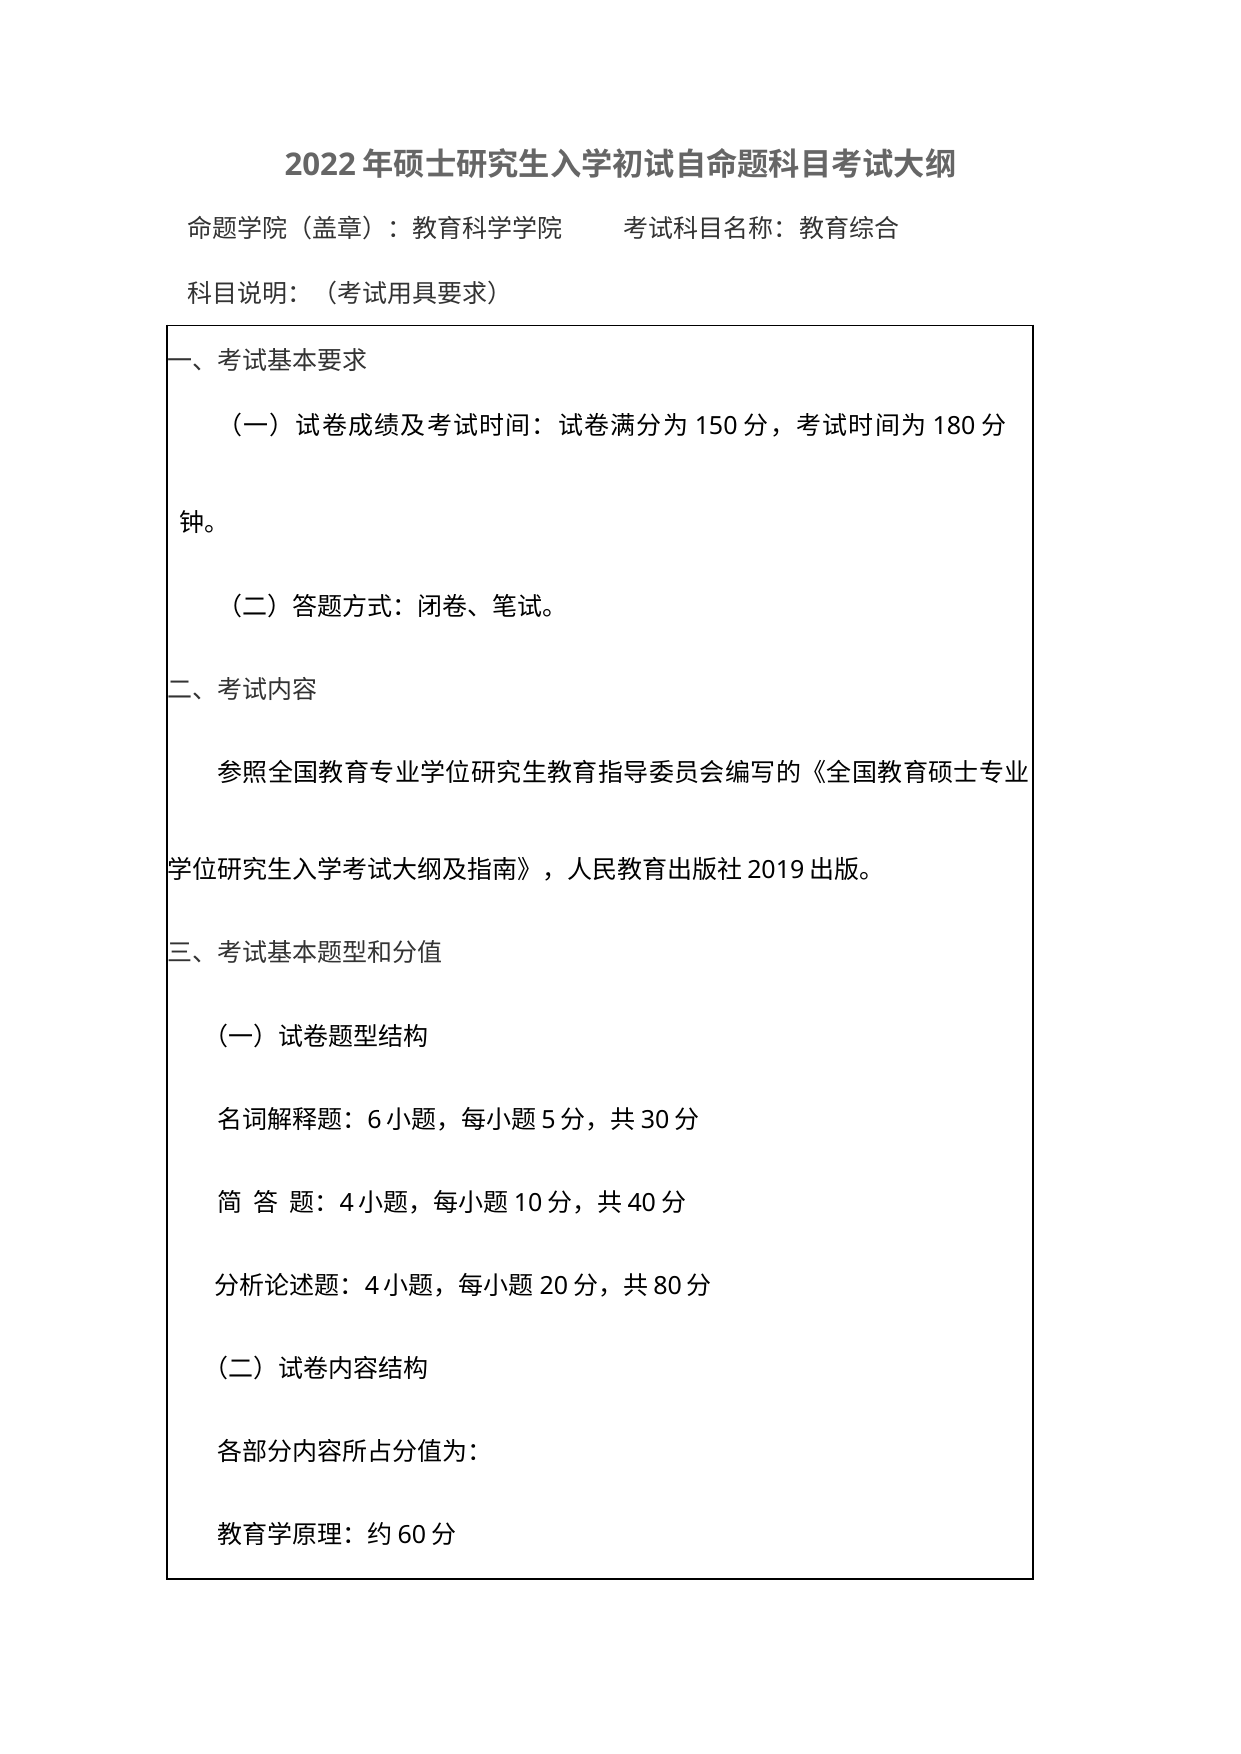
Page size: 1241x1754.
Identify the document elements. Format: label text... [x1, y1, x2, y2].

text 科目说明：（考试用具要求） [187, 259, 1053, 324]
text 命题学院（盖章）：教育科学学院 考试科目名称：教育综合 [187, 194, 1053, 259]
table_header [168, 326, 1032, 1578]
text 2022年硕士研究生入学初试自命题科目考试大纲 [187, 129, 1053, 194]
